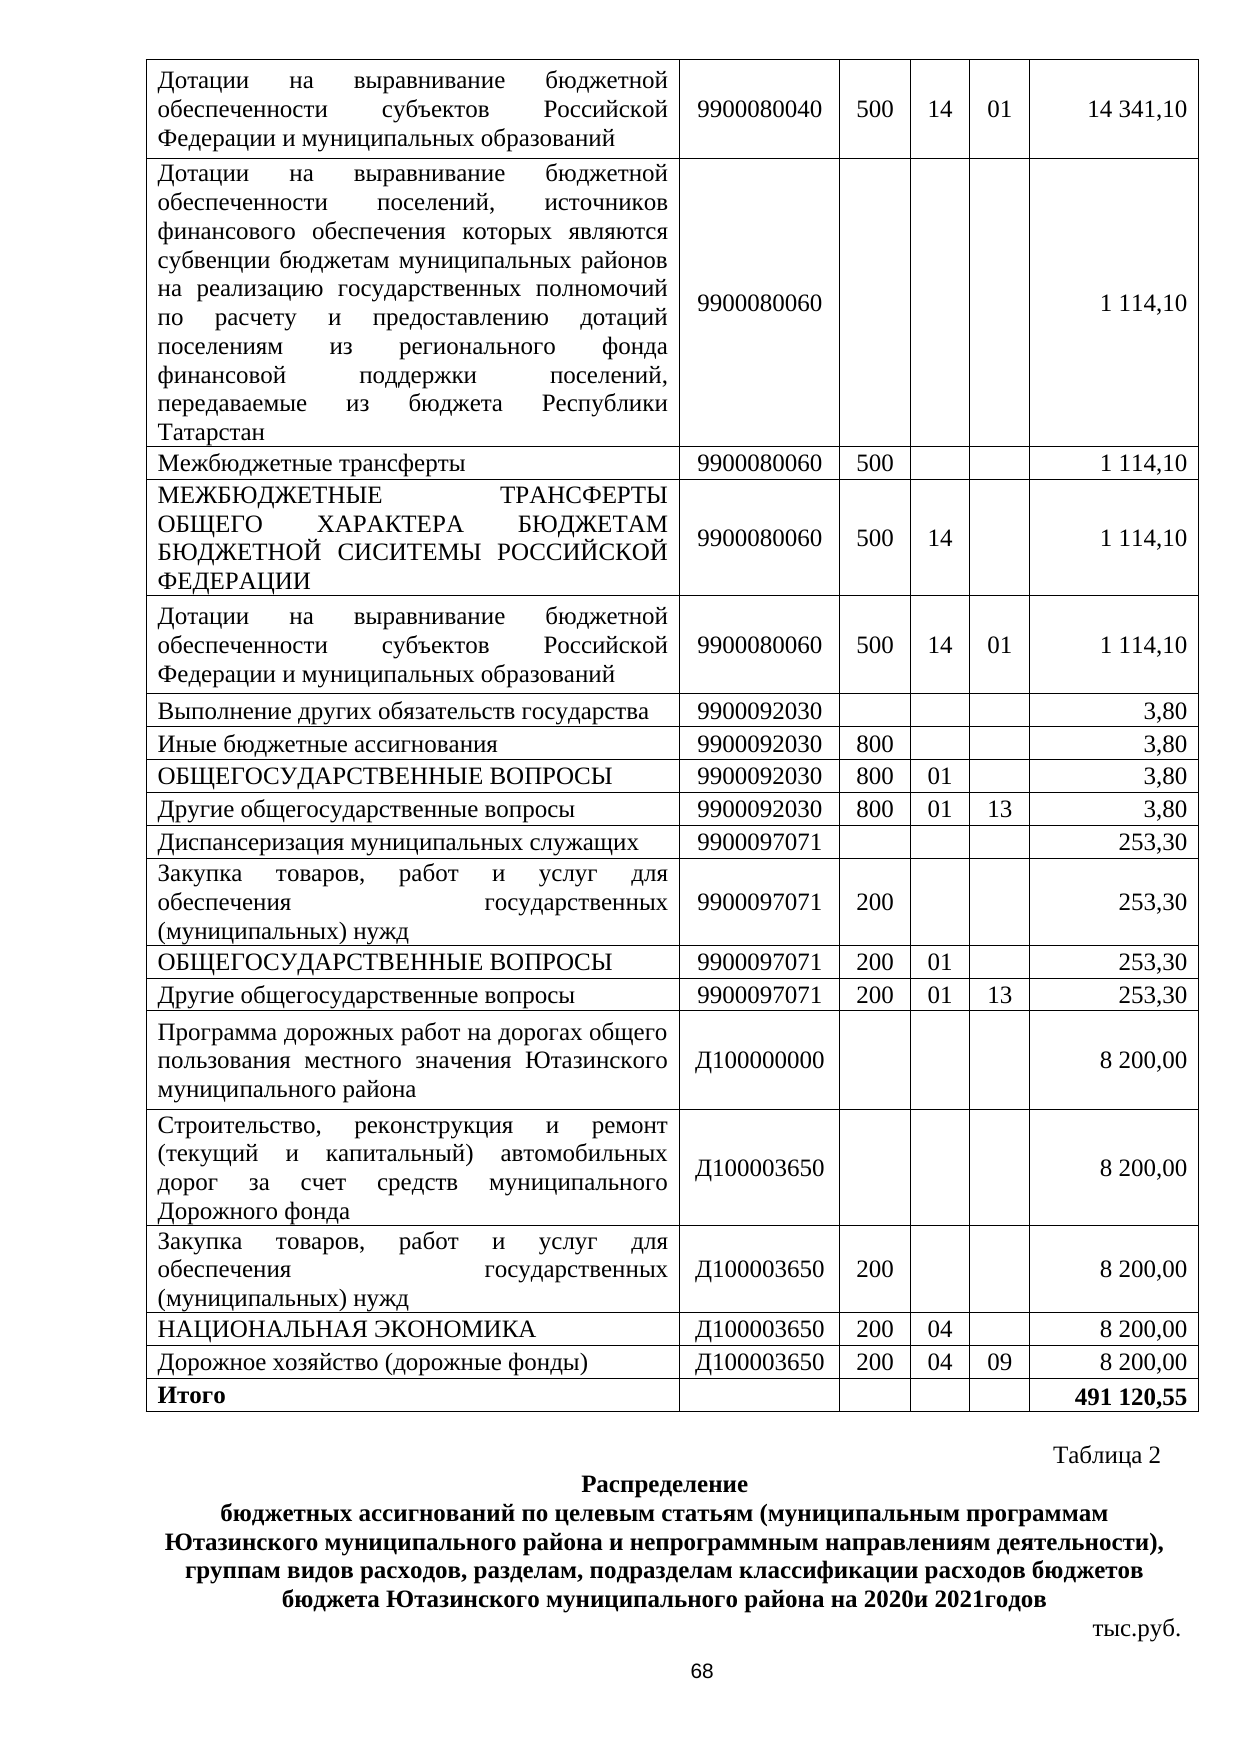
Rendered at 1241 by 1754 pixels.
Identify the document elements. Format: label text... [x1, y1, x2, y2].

table_cell [911, 1379, 969, 1411]
table_cell 9900092030 [680, 694, 839, 726]
table_cell Итого [147, 1379, 679, 1411]
table_cell [911, 694, 969, 726]
title Таблица 2 [959, 1440, 1181, 1469]
table_cell [840, 1379, 910, 1411]
table_cell [911, 826, 969, 857]
table_cell Дотации на выравнивание бюджетной обеспеченности субъектов Российской Федерации и муниципальных образований [147, 60, 679, 157]
table_cell 9900092030 [680, 727, 839, 759]
table_cell [911, 727, 969, 759]
table_cell [970, 946, 1029, 977]
table_cell Дорожное хозяйство (дорожные фонды) [147, 1346, 679, 1378]
table_cell [970, 859, 1029, 945]
table_cell 1 114,10 [1030, 447, 1198, 479]
table_cell [970, 159, 1029, 446]
table_cell 01 [911, 793, 969, 824]
table_cell 8 200,00 [1030, 1110, 1198, 1225]
table_cell Диспансеризация муниципальных служащих [147, 826, 679, 857]
table_cell 9900097071 [680, 859, 839, 945]
table_cell [911, 159, 969, 446]
table_cell [911, 447, 969, 479]
table_cell Иные бюджетные ассигнования [147, 727, 679, 759]
table_cell 1 114,10 [1030, 159, 1198, 446]
table_cell Закупка товаров, работ и услуг для обеспечения государственных (муниципальных) нужд [147, 859, 679, 945]
table_cell 13 [970, 979, 1029, 1010]
table_cell [970, 447, 1029, 479]
table_cell ОБЩЕГОСУДАРСТВЕННЫЕ ВОПРОСЫ [147, 760, 679, 792]
table_cell [911, 1011, 969, 1109]
table_cell 200 [840, 1313, 910, 1345]
table_cell 800 [840, 793, 910, 824]
text Распределение [148, 1469, 1181, 1498]
table_cell 3,80 [1030, 760, 1198, 792]
table_cell [911, 1110, 969, 1225]
table_cell Д100000000 [680, 1011, 839, 1109]
table_cell 3,80 [1030, 793, 1198, 824]
table_cell Д100003650 [680, 1226, 839, 1312]
table_cell 14 [911, 480, 969, 595]
table_cell [840, 1011, 910, 1109]
table_cell 491 120,55 [1030, 1379, 1198, 1411]
table_cell 500 [840, 480, 910, 595]
table_cell 253,30 [1030, 979, 1198, 1010]
table_cell Строительство, реконструкция и ремонт (текущий и капитальный) автомобильных дорог за счет средств муниципального Дорожного фонда [147, 1110, 679, 1225]
table_cell [970, 727, 1029, 759]
table_cell 200 [840, 859, 910, 945]
table_cell НАЦИОНАЛЬНАЯ ЭКОНОМИКА [147, 1313, 679, 1345]
table_cell 3,80 [1030, 727, 1198, 759]
table_cell [840, 694, 910, 726]
table_cell [970, 760, 1029, 792]
table_cell Межбюджетные трансферты [147, 447, 679, 479]
table_cell 04 [911, 1346, 969, 1378]
table_cell 3,80 [1030, 694, 1198, 726]
table_cell 253,30 [1030, 946, 1198, 977]
table_cell [970, 826, 1029, 857]
table_cell 8 200,00 [1030, 1313, 1198, 1345]
table_cell Другие общегосударственные вопросы [147, 793, 679, 824]
table_cell 9900080060 [680, 480, 839, 595]
table_cell 500 [840, 447, 910, 479]
table_cell [970, 694, 1029, 726]
table_cell Дотации на выравнивание бюджетной обеспеченности субъектов Российской Федерации и муниципальных образований [147, 596, 679, 693]
table_cell Д100003650 [680, 1346, 839, 1378]
table_cell 04 [911, 1313, 969, 1345]
table_cell 01 [970, 60, 1029, 157]
table_cell 500 [840, 60, 910, 157]
table_cell 9900092030 [680, 793, 839, 824]
table_cell [911, 859, 969, 945]
table_cell Закупка товаров, работ и услуг для обеспечения государственных (муниципальных) нужд [147, 1226, 679, 1312]
table_cell 9900097071 [680, 946, 839, 977]
table_cell 01 [911, 946, 969, 977]
table_cell 8 200,00 [1030, 1346, 1198, 1378]
table_cell 200 [840, 1226, 910, 1312]
table_cell [970, 1226, 1029, 1312]
table_cell 800 [840, 727, 910, 759]
table_cell [970, 1379, 1029, 1411]
text тыс.руб. [148, 1613, 1181, 1642]
table_cell 13 [970, 793, 1029, 824]
table_cell [970, 1110, 1029, 1225]
table_cell 800 [840, 760, 910, 792]
table_cell [840, 1110, 910, 1225]
table_cell 8 200,00 [1030, 1226, 1198, 1312]
table_cell 01 [970, 596, 1029, 693]
table_cell 1 114,10 [1030, 596, 1198, 693]
table_cell Д100003650 [680, 1313, 839, 1345]
table_cell 01 [911, 760, 969, 792]
table_cell 14 341,10 [1030, 60, 1198, 157]
table_cell [970, 1011, 1029, 1109]
table_cell [840, 159, 910, 446]
table_cell [970, 480, 1029, 595]
table_cell 9900080060 [680, 159, 839, 446]
table_cell 9900097071 [680, 826, 839, 857]
table_cell [970, 1313, 1029, 1345]
table_cell 253,30 [1030, 859, 1198, 945]
table_cell МЕЖБЮДЖЕТНЫЕ ТРАНСФЕРТЫ ОБЩЕГО ХАРАКТЕРА БЮДЖЕТАМ БЮДЖЕТНОЙ СИСИТЕМЫ РОССИЙСКОЙ ФЕДЕРАЦИИ [147, 480, 679, 595]
table_cell 200 [840, 979, 910, 1010]
table_cell [911, 1226, 969, 1312]
table_cell 9900092030 [680, 760, 839, 792]
table_cell 200 [840, 946, 910, 977]
table_cell Программа дорожных работ на дорогах общего пользования местного значения Ютазинского муниципального района [147, 1011, 679, 1109]
table_cell 09 [970, 1346, 1029, 1378]
table_cell 253,30 [1030, 826, 1198, 857]
table_cell Дотации на выравнивание бюджетной обеспеченности поселений, источников финансового обеспечения которых являются субвенции бюджетам муниципальных районов на реализацию государственных полномочий по расчету и предоставлению дотаций поселениям из регионального фонда финансовой поддержки поселений, передаваемые из бюджета Республики Татарстан [147, 159, 679, 446]
table_cell 8 200,00 [1030, 1011, 1198, 1109]
table_cell 500 [840, 596, 910, 693]
table_cell Выполнение других обязательств государства [147, 694, 679, 726]
table_cell 1 114,10 [1030, 480, 1198, 595]
table_cell [840, 826, 910, 857]
table_cell 9900080040 [680, 60, 839, 157]
table_cell 14 [911, 60, 969, 157]
table_cell [680, 1379, 839, 1411]
table_cell 9900080060 [680, 447, 839, 479]
table_cell Д100003650 [680, 1110, 839, 1225]
table_cell 9900080060 [680, 596, 839, 693]
table_cell 9900097071 [680, 979, 839, 1010]
table_cell 200 [840, 1346, 910, 1378]
table_cell Другие общегосударственные вопросы [147, 979, 679, 1010]
table_cell ОБЩЕГОСУДАРСТВЕННЫЕ ВОПРОСЫ [147, 946, 679, 977]
text бюджетных ассигнований по целевым статьям (муниципальным программам Ютазинского муниципального района и непрограммным направлениям деятельности), группам видов расходов, разделам, подразделам классификации расходов бюджетов бюджета Ютазинского муниципального района на 2020и 2021годов [148, 1498, 1181, 1613]
table_cell 14 [911, 596, 969, 693]
table_cell 01 [911, 979, 969, 1010]
